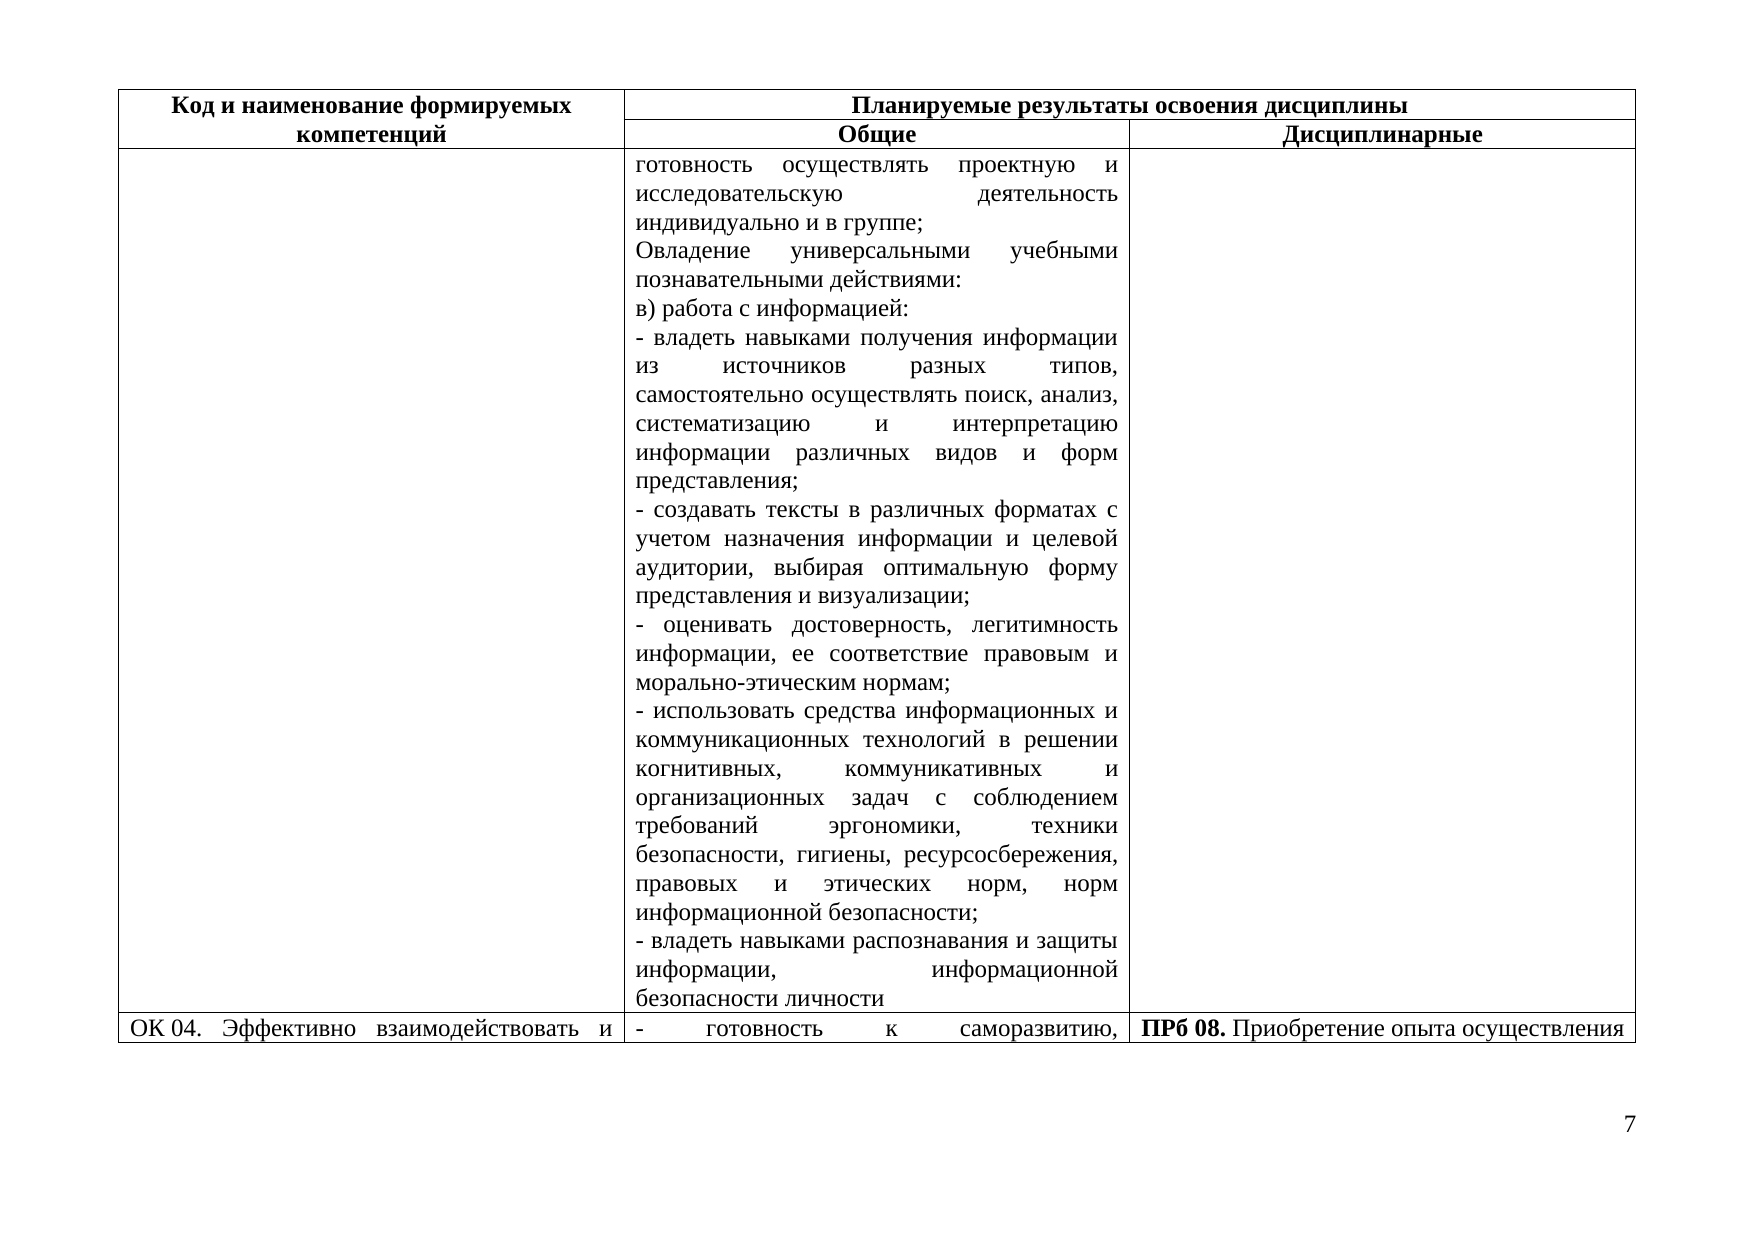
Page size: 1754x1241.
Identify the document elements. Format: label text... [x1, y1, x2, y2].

table_cell Общие [625, 120, 1129, 148]
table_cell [119, 149, 624, 1012]
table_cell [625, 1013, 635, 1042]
table_cell Дисциплинарные [1130, 120, 1635, 148]
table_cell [1130, 149, 1635, 1012]
table_header Код и наименование формируемых компетенций [119, 90, 624, 148]
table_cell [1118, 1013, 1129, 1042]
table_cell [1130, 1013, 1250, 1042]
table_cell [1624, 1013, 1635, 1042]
table_header Планируемые результаты освоения дисциплины [625, 90, 1635, 118]
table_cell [119, 1013, 624, 1042]
